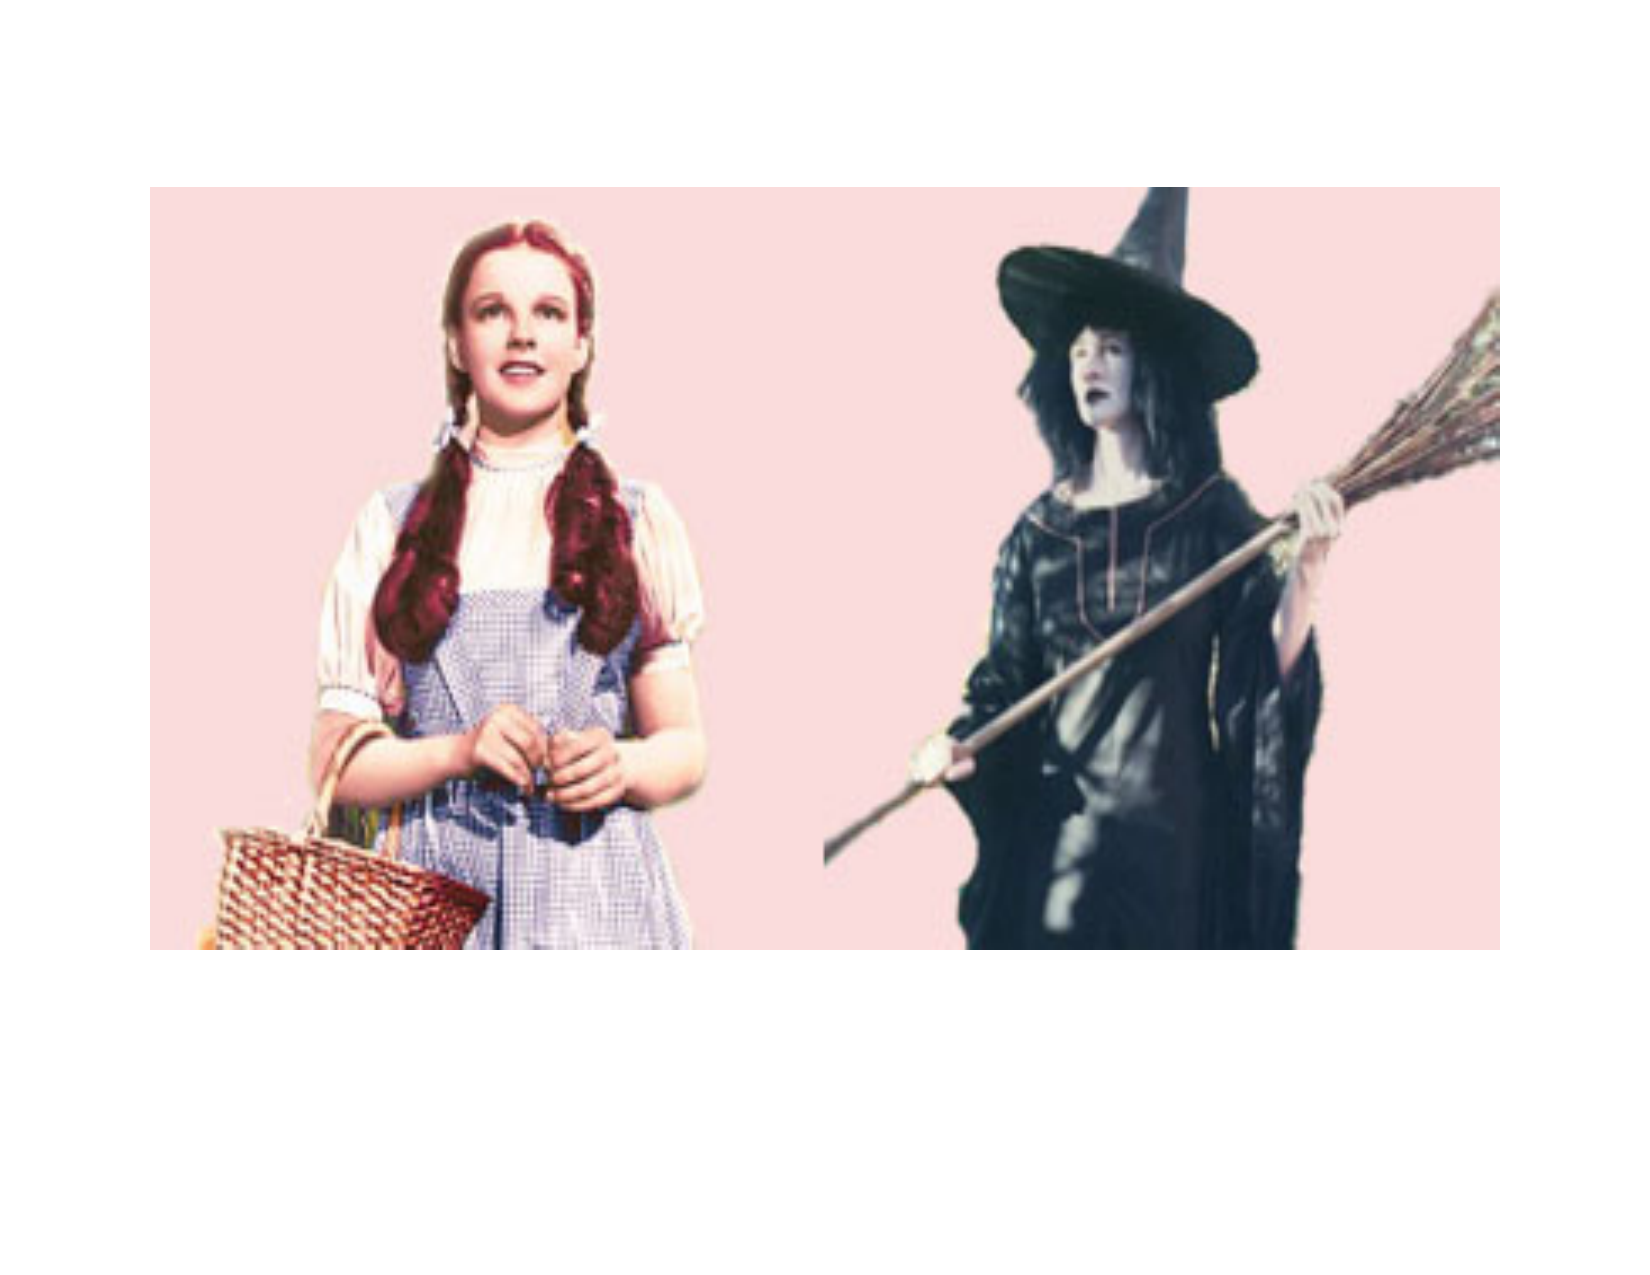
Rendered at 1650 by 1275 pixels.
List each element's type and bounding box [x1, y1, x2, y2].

picture [150, 187, 1500, 950]
